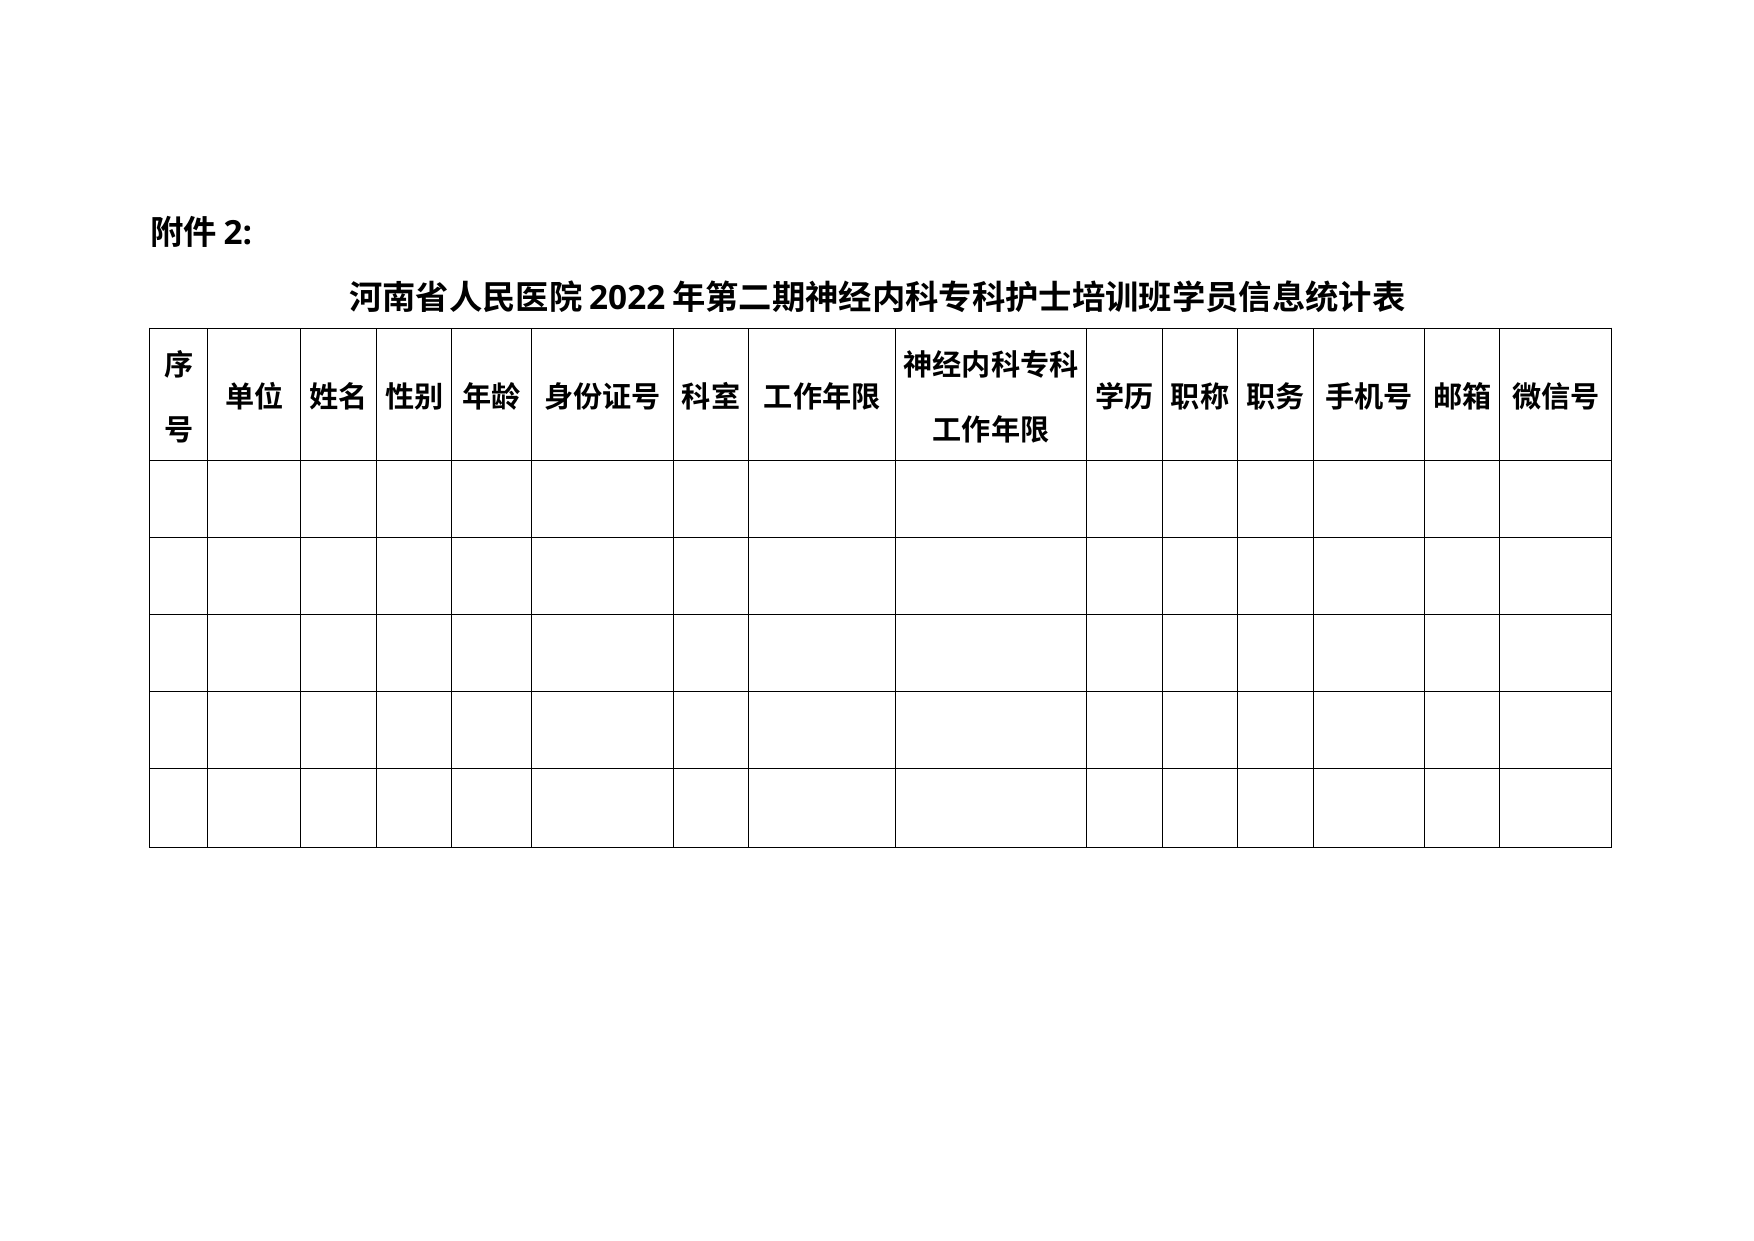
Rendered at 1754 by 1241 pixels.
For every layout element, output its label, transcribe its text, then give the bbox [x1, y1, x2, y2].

table_header 单位 [208, 329, 300, 460]
table_cell [532, 538, 673, 614]
table_cell [452, 461, 531, 537]
table_cell [452, 769, 531, 847]
table_cell [1425, 538, 1499, 614]
table_cell [208, 692, 300, 768]
table_cell [1500, 692, 1611, 768]
table_cell [896, 692, 1086, 768]
table_header 职务 [1238, 329, 1313, 460]
table_cell [301, 461, 376, 537]
table_cell [301, 615, 376, 691]
table_cell [377, 769, 451, 847]
table_cell [1163, 615, 1237, 691]
table_cell [532, 615, 673, 691]
table_cell [208, 769, 300, 847]
table_cell [301, 769, 376, 847]
table_cell [150, 615, 207, 691]
table_cell [896, 538, 1086, 614]
table_cell [896, 769, 1086, 847]
table_cell [674, 461, 748, 537]
table_cell [1163, 461, 1237, 537]
table_cell [208, 461, 300, 537]
table_cell [1314, 769, 1424, 847]
table_cell [208, 615, 300, 691]
table_cell [896, 461, 1086, 537]
table_cell [749, 615, 895, 691]
table_cell [1425, 692, 1499, 768]
table_cell [377, 692, 451, 768]
table_header 身份证号 [532, 329, 673, 460]
table_header 科室 [674, 329, 748, 460]
table_header 工作年限 [749, 329, 895, 460]
table_header 姓名 [301, 329, 376, 460]
table_header 微信号 [1500, 329, 1611, 460]
table_cell [532, 692, 673, 768]
table_cell [1425, 769, 1499, 847]
table_header 性别 [377, 329, 451, 460]
table_cell [452, 615, 531, 691]
table_cell [674, 538, 748, 614]
table_cell [1238, 538, 1313, 614]
table_cell [301, 538, 376, 614]
table_header 职称 [1163, 329, 1237, 460]
table_header 学历 [1087, 329, 1162, 460]
table_cell [1314, 692, 1424, 768]
table_cell [674, 769, 748, 847]
table_cell [1238, 461, 1313, 537]
table_cell [301, 692, 376, 768]
table_cell [1500, 538, 1611, 614]
table_cell [208, 538, 300, 614]
table_cell [749, 692, 895, 768]
table_cell [749, 769, 895, 847]
table_cell [1163, 692, 1237, 768]
table_cell [150, 538, 207, 614]
table_cell [1163, 538, 1237, 614]
table_cell [1163, 769, 1237, 847]
table_cell [377, 615, 451, 691]
table_cell [1500, 461, 1611, 537]
table_cell [1238, 615, 1313, 691]
table_cell [532, 769, 673, 847]
table_cell [896, 615, 1086, 691]
text 河南省人民医院2022年第二期神经内科专科护士培训班学员信息统计表 [150, 263, 1604, 328]
table_cell [1500, 615, 1611, 691]
table_cell [1087, 615, 1162, 691]
table_cell [1425, 461, 1499, 537]
table_cell [1314, 461, 1424, 537]
table_header 序号 [150, 329, 207, 460]
table_cell [1238, 769, 1313, 847]
table_cell [749, 538, 895, 614]
table_cell [749, 461, 895, 537]
text 附件2: [150, 198, 1604, 263]
table_cell [1314, 538, 1424, 614]
table_cell [1087, 538, 1162, 614]
table_cell [1425, 615, 1499, 691]
table_cell [452, 692, 531, 768]
table_cell [150, 692, 207, 768]
table_cell [1087, 692, 1162, 768]
table_header 手机号 [1314, 329, 1424, 460]
table_cell [1238, 692, 1313, 768]
table_cell [1087, 461, 1162, 537]
table_header 神经内科专科 工作年限 [896, 329, 1086, 460]
table_cell [150, 461, 207, 537]
table_header 邮箱 [1425, 329, 1499, 460]
table_cell [150, 769, 207, 847]
table_cell [377, 538, 451, 614]
table_cell [674, 692, 748, 768]
table_cell [377, 461, 451, 537]
table_cell [674, 615, 748, 691]
table_cell [1087, 769, 1162, 847]
table_cell [452, 538, 531, 614]
table_cell [532, 461, 673, 537]
table_header 年龄 [452, 329, 531, 460]
table_cell [1314, 615, 1424, 691]
table_cell [1500, 769, 1611, 847]
